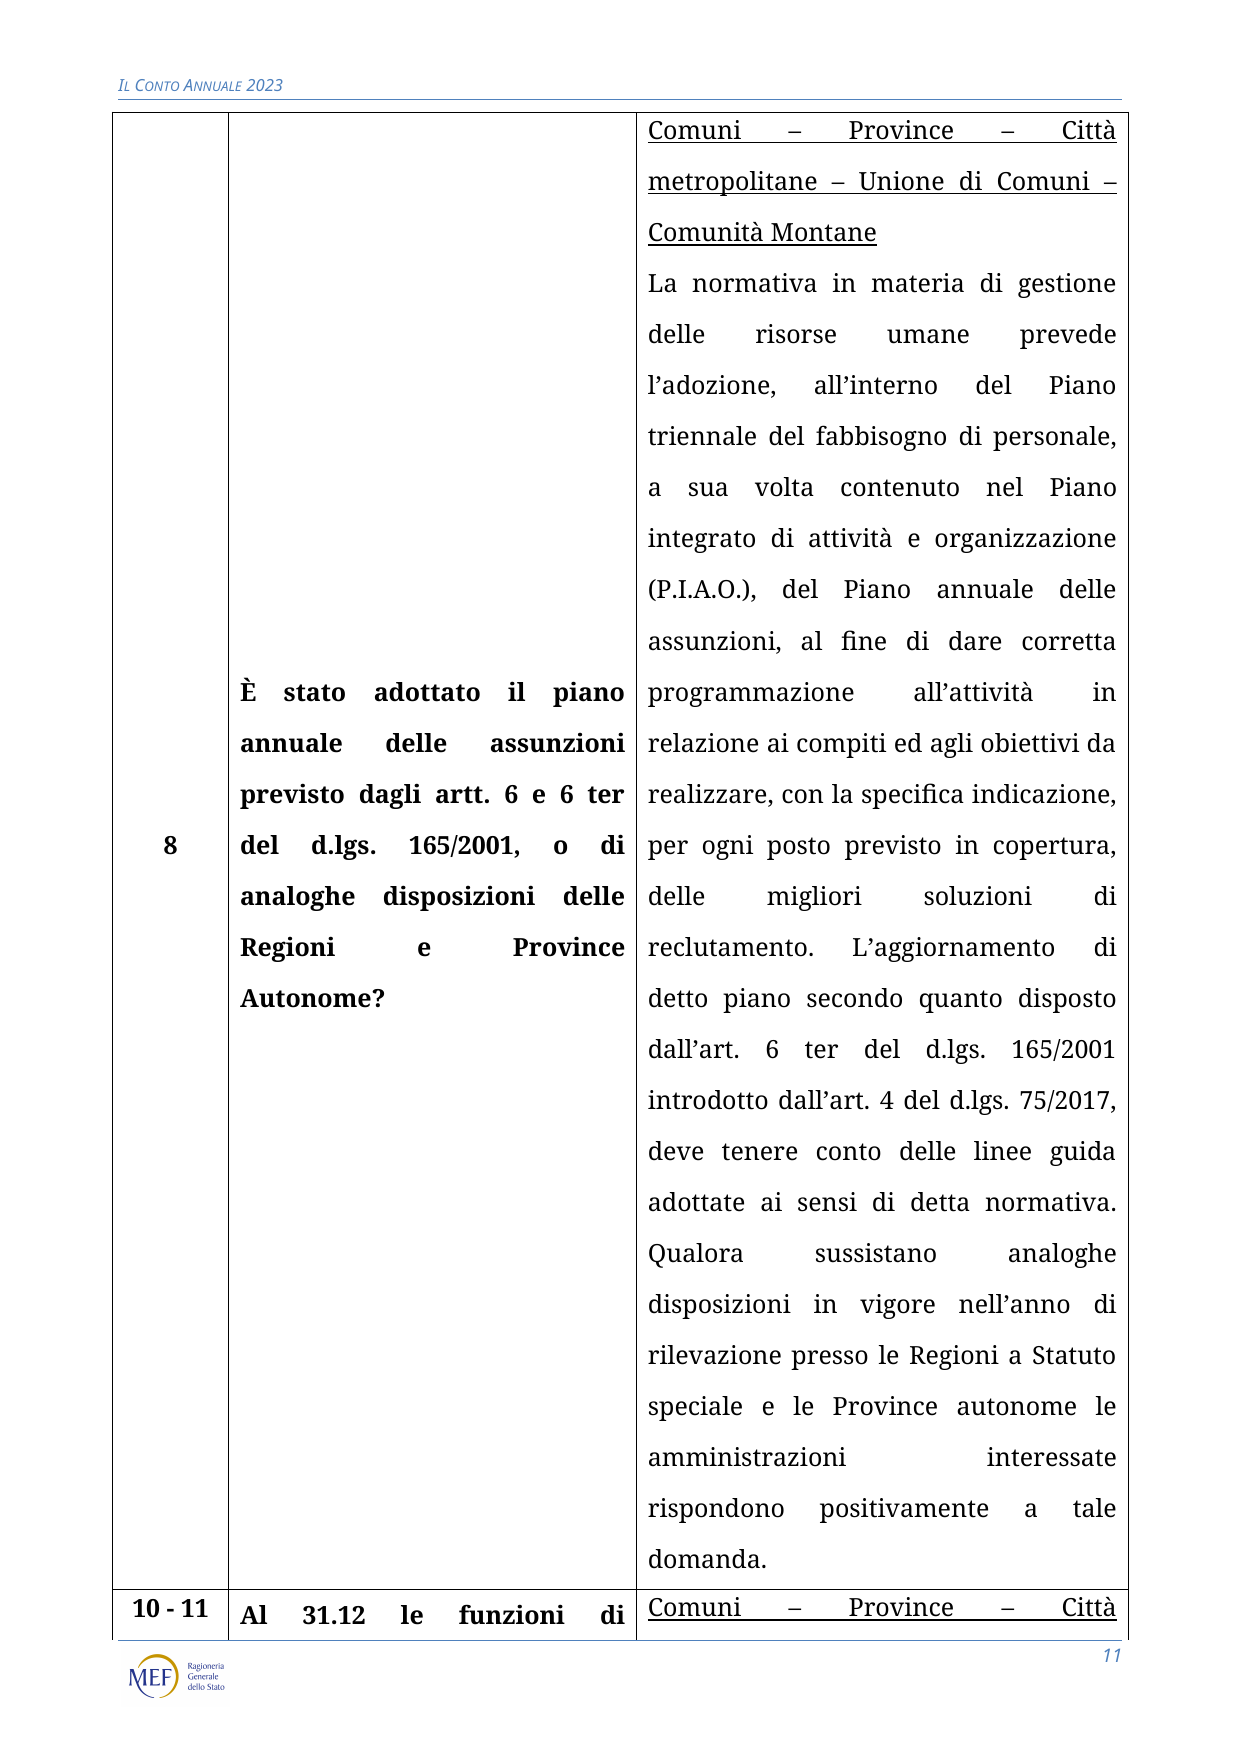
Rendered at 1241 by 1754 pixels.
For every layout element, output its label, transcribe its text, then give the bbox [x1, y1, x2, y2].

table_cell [229, 1590, 636, 1639]
table_cell 10 - 11 [113, 1590, 228, 1639]
table_cell 8 [113, 113, 228, 1589]
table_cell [637, 1590, 1128, 1639]
picture [120, 1645, 231, 1707]
table_cell Comuni – Province – Città metropolitane – Unione di Comuni – Comunità Montane La normativa in materia di gestione delle risorse umane prevede l’adozione, all’interno del Piano triennale del fabbisogno di personale, a sua volta contenuto nel Piano integrato di attività e organizzazione (P.I.A.O.), del Piano annuale delle assunzioni, al fine di dare corretta programmazione all’attività in relazione ai compiti ed agli obiettivi da realizzare, con la specifica indicazione, per ogni posto previsto in copertura, delle migliori soluzioni di reclutamento. L’aggiornamento di detto piano secondo quanto disposto dall’art. 6 ter del d.lgs. 165/2001 introdotto dall’art. 4 del d.lgs. 75/2017, deve tenere conto delle linee guida adottate ai sensi di detta normativa. Qualora sussistano analoghe disposizioni in vigore nell’anno di rilevazione presso le Regioni a Statuto speciale e le Province autonome le amministrazioni interessate rispondono positivamente a tale domanda. [637, 113, 1128, 1589]
table_cell È stato adottato il piano annuale delle assunzioni previsto dagli artt. 6 e 6 ter del d.lgs. 165/2001, o di analoghe disposizioni delle Regioni e Province Autonome? [229, 113, 636, 1589]
